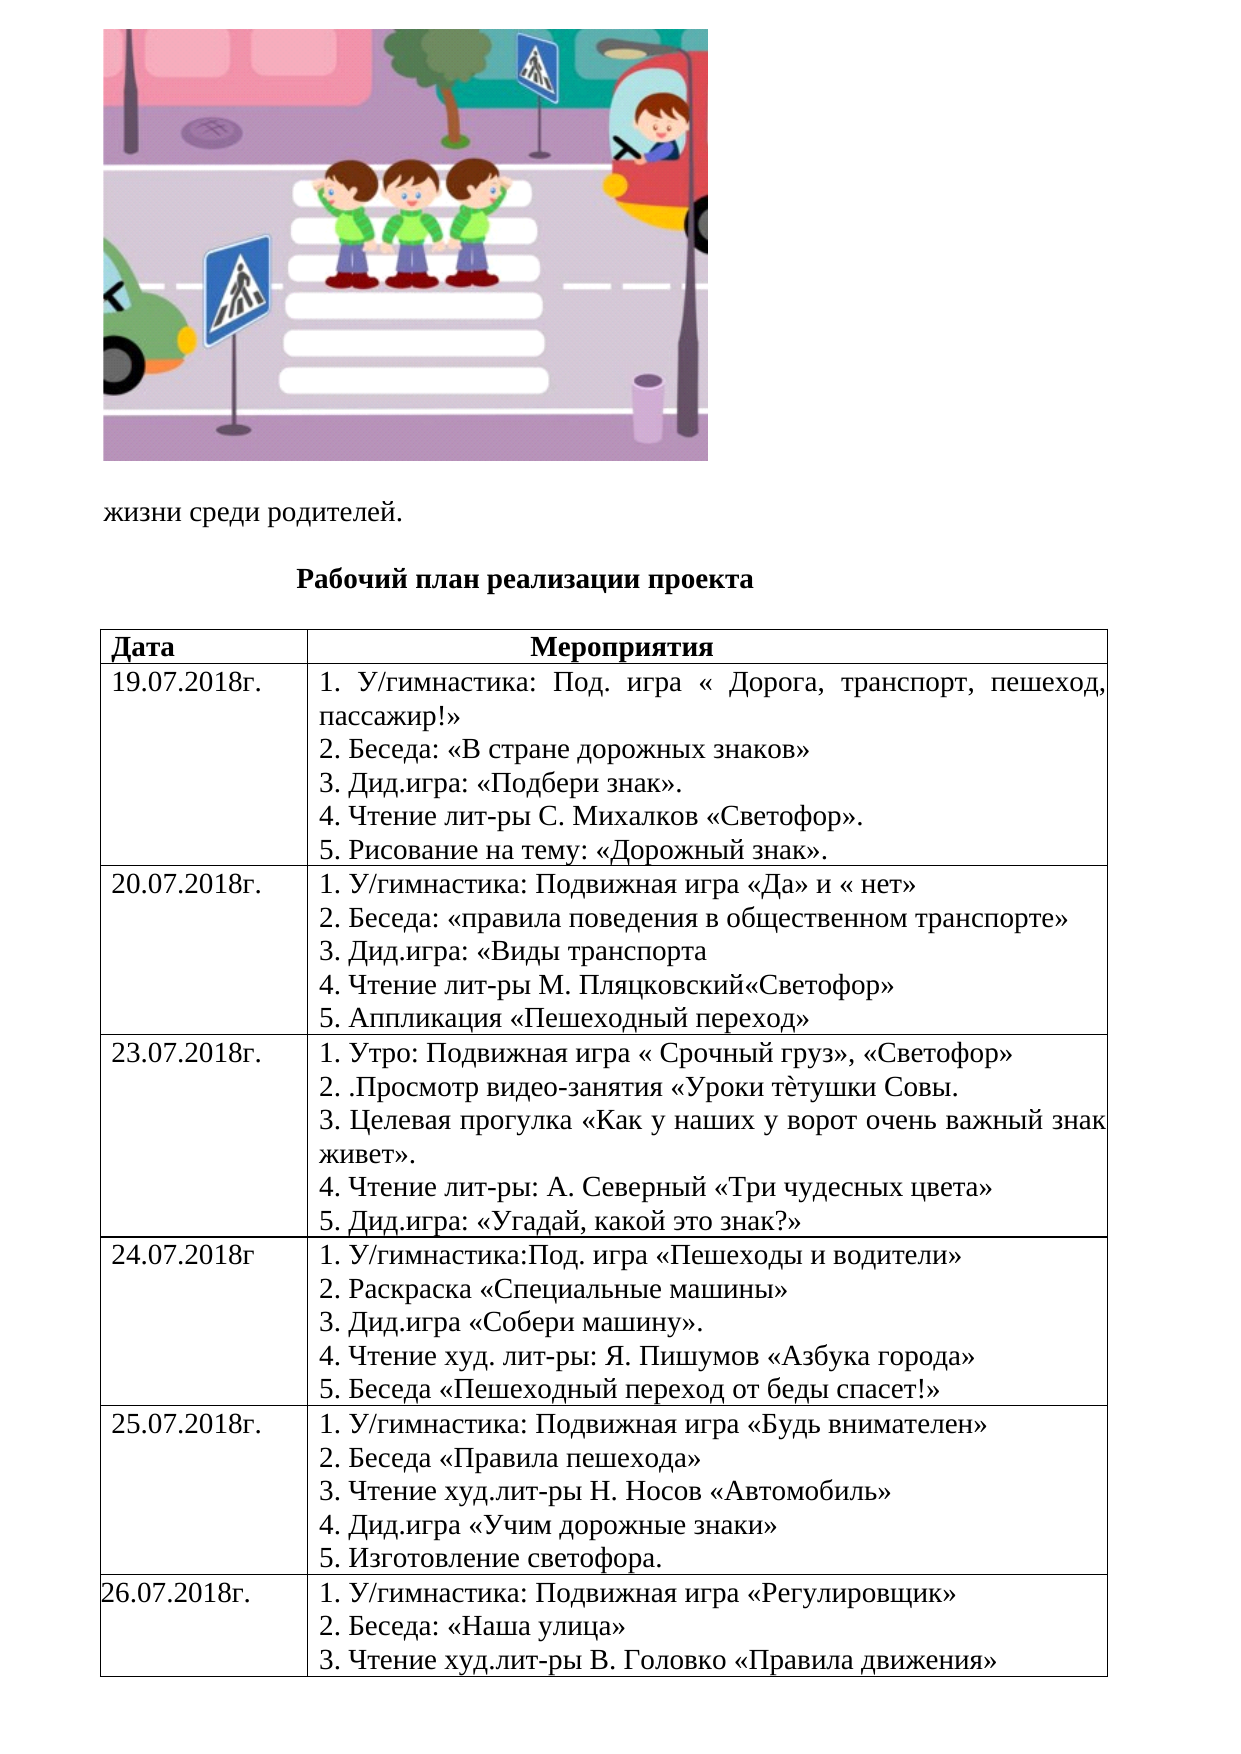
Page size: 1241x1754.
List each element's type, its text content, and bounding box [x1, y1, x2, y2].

table_cell 19.07.2018г. [101, 664, 307, 865]
table_cell 25.07.2018г. [101, 1406, 307, 1574]
table_cell 1. У/гимнастика: Подвижная игра «Да» и « нет» 2. Беседа: «правила поведения в общественном транспорте» 3. Дид.игра: «Виды транспорта 4. Чтение лит-ры М. Пляцковский«Светофор» 5. Аппликация «Пешеходный переход» [308, 866, 1107, 1034]
table_cell 26.07.2018г. [101, 1575, 307, 1676]
table_header Мероприятия [308, 630, 1107, 663]
table_cell 20.07.2018г. [101, 866, 307, 1034]
text Рабочий план реализации проекта [296, 561, 1181, 595]
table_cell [308, 1575, 1107, 1676]
table_cell 1. У/гимнастика: Подвижная игра «Будь внимателен» 2. Беседа «Правила пешехода» 3. Чтение худ.лит-ры Н. Носов «Автомобиль» 4. Дид.игра «Учим дорожные знаки» 5. Изготовление светофора. [308, 1406, 1107, 1574]
table_cell 1. У/гимнастика: Под. игра « Дорога, транспорт, пешеход, пассажир!» 2. Беседа: «В стране дорожных знаков» 3. Дид.игра: «Подбери знак». 4. Чтение лит-ры С. Михалков «Светофор». 5. Рисование на тему: «Дорожный знак». [308, 664, 1107, 865]
table_cell 23.07.2018г. [101, 1035, 307, 1236]
table_cell 24.07.2018г [101, 1238, 307, 1405]
text жизни среди родителей. [103, 494, 1181, 528]
table_header Дата [101, 630, 307, 663]
table_cell 1. У/гимнастика:Под. игра «Пешеходы и водители» 2. Раскраска «Специальные машины» 3. Дид.игра «Собери машину». 4. Чтение худ. лит-ры: Я. Пишумов «Азбука города» 5. Беседа «Пешеходный переход от беды спасет!» [308, 1238, 1107, 1405]
table_cell 1. Утро: Подвижная игра « Срочный груз», «Светофор» 2. .Просмотр видео-занятия «Уроки тѐтушки Совы. 3. Целевая прогулка «Как у наших у ворот очень важный знак живет». 4. Чтение лит-ры: А. Северный «Три чудесных цвета» 5. Дид.игра: «Угадай, какой это знак?» [308, 1035, 1107, 1236]
picture [103, 29, 708, 461]
